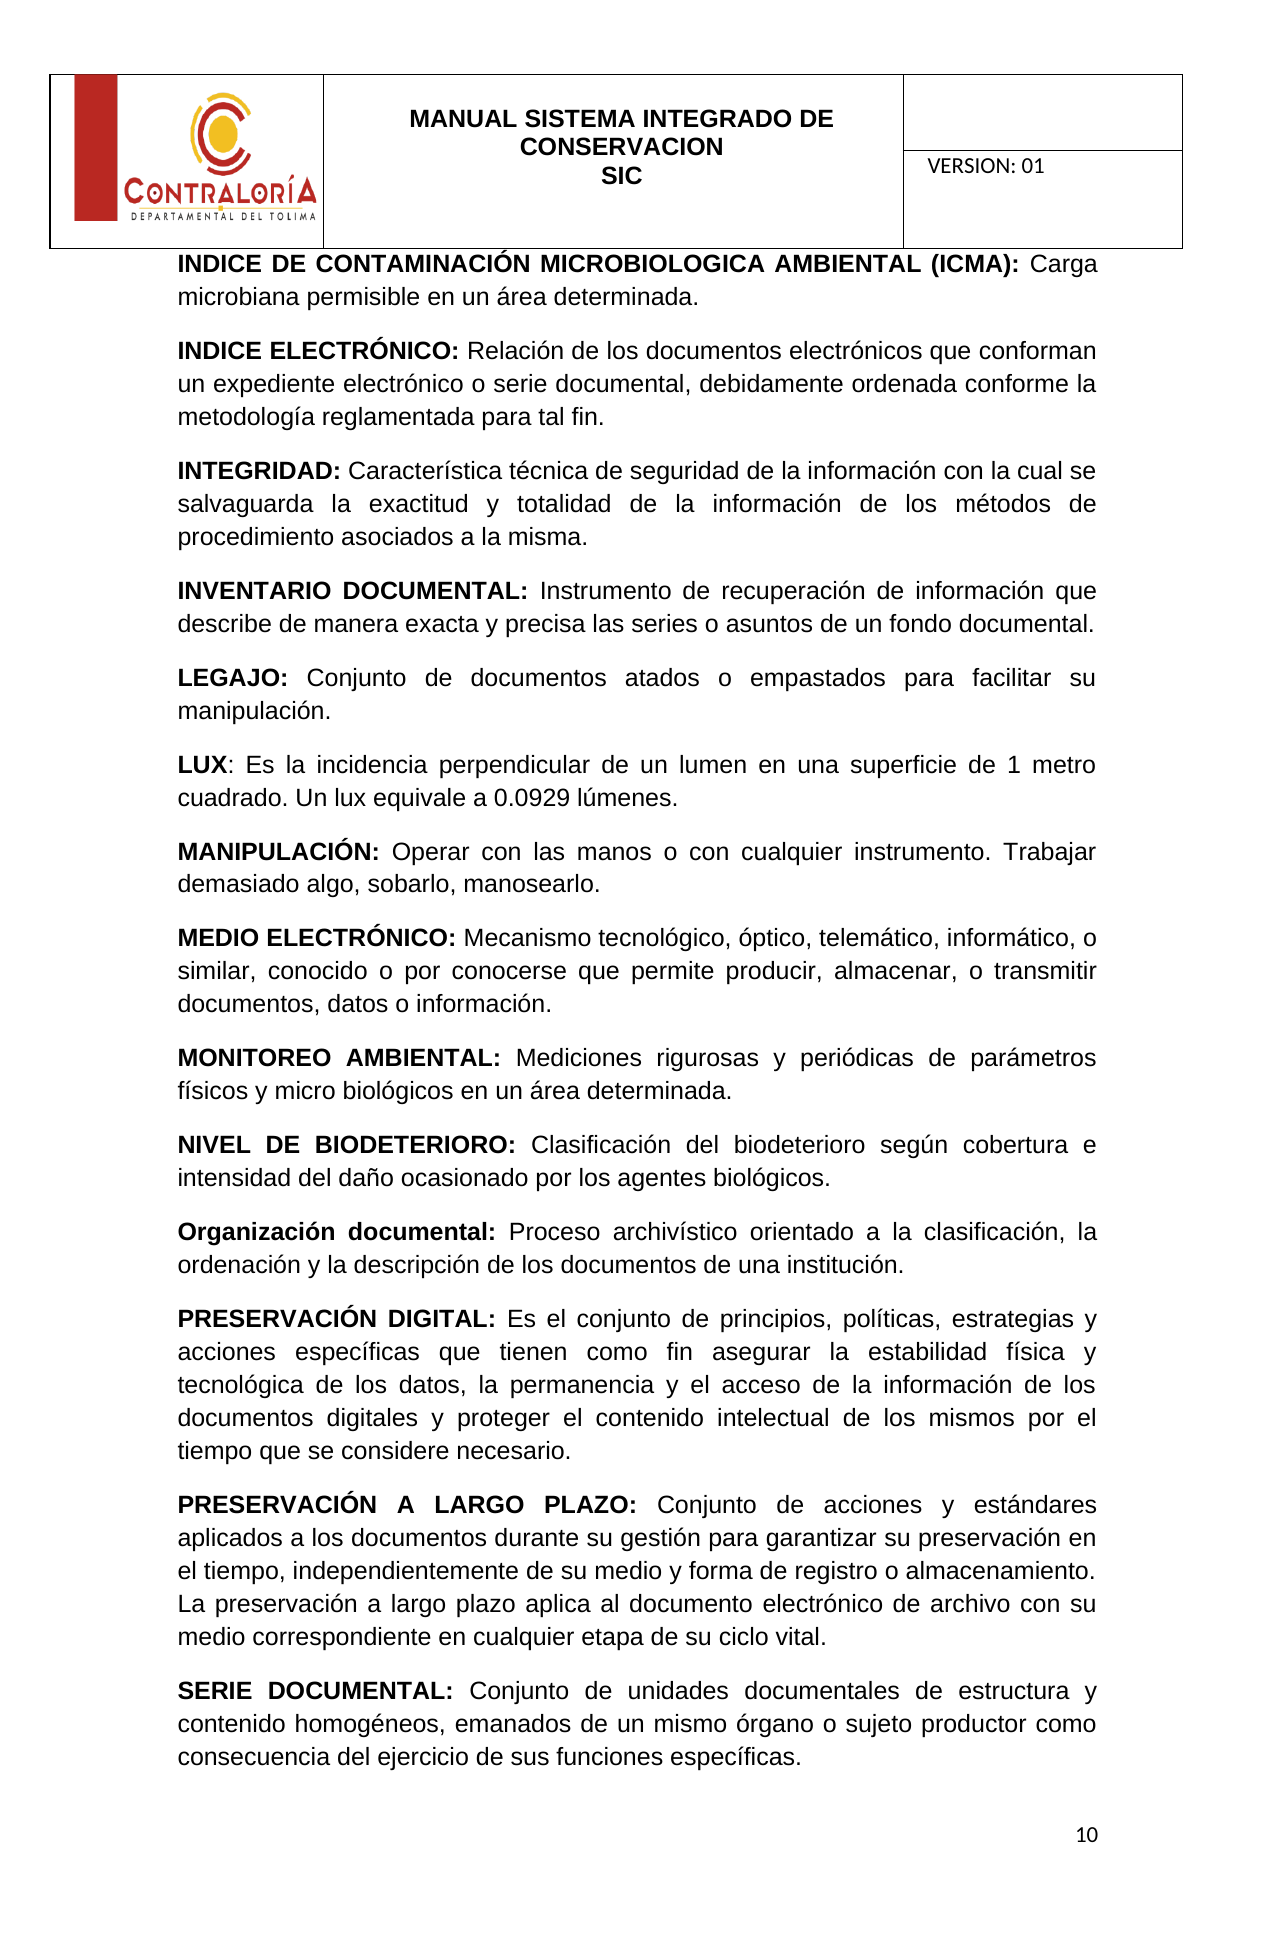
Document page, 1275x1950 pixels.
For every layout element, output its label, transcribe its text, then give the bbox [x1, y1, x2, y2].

text NIVEL DE BIODETERIORO: Clasificación del biodeterioro según cobertura e intensidad del daño ocasionado por los agentes biológicos. [177, 1130, 1098, 1192]
text LUX: Es la incidencia perpendicular de un lumen en una superficie de 1 metro cuadrado. Un lux equivale a 0.0929 lúmenes. [177, 749, 1098, 811]
text MANIPULACIÓN: Operar con las manos o con cualquier instrumento. Trabajar demasiado algo, sobarlo, manosearlo. [177, 836, 1098, 898]
text INTEGRIDAD: Característica técnica de seguridad de la información con la cual se salvaguarda la exactitud y totalidad de la información de los métodos de procedimiento asociados a la misma. [177, 456, 1098, 551]
text LEGAJO: Conjunto de documentos atados o empastados para facilitar su manipulación. [177, 663, 1098, 724]
text Organización documental: Proceso archivístico orientado a la clasificación, la ordenación y la descripción de los documentos de una institución. [177, 1217, 1098, 1279]
text MEDIO ELECTRÓNICO: Mecanismo tecnológico, óptico, telemático, informático, o similar, conocido o por conocerse que permite producir, almacenar, o transmitir documentos, datos o información. [177, 923, 1098, 1018]
text SERIE DOCUMENTAL: Conjunto de unidades documentales de estructura y contenido homogéneos, emanados de un mismo órgano o sujeto productor como consecuencia del ejercicio de sus funciones específicas. [177, 1676, 1098, 1771]
text PRESERVACIÓN DIGITAL: Es el conjunto de principios, políticas, estrategias y acciones específicas que tienen como fin asegurar la estabilidad física y tecnológica de los datos, la permanencia y el acceso de la información de los documentos digitales y proteger el contenido intelectual de los mismos por el tiempo que se considere necesario. [177, 1304, 1098, 1465]
text INVENTARIO DOCUMENTAL: Instrumento de recuperación de información que describe de manera exacta y precisa las series o asuntos de un fondo documental. [177, 576, 1098, 638]
text INDICE ELECTRÓNICO: Relación de los documentos electrónicos que conforman un expediente electrónico o serie documental, debidamente ordenada conforme la metodología reglamentada para tal fin. [177, 336, 1098, 431]
text PRESERVACIÓN A LARGO PLAZO: Conjunto de acciones y estándares aplicados a los documentos durante su gestión para garantizar su preservación en el tiempo, independientemente de su medio y forma de registro o almacenamiento. La preservación a largo plazo aplica al documento electrónico de archivo con su medio correspondiente en cualquier etapa de su ciclo vital. [177, 1490, 1098, 1651]
picture [74, 74, 317, 221]
text INDICE DE CONTAMINACIÓN MICROBIOLOGICA AMBIENTAL (ICMA): Carga microbiana permisible en un área determinada. [177, 249, 1098, 311]
text MONITOREO AMBIENTAL: Mediciones rigurosas y periódicas de parámetros físicos y micro biológicos en un área determinada. [177, 1043, 1098, 1105]
